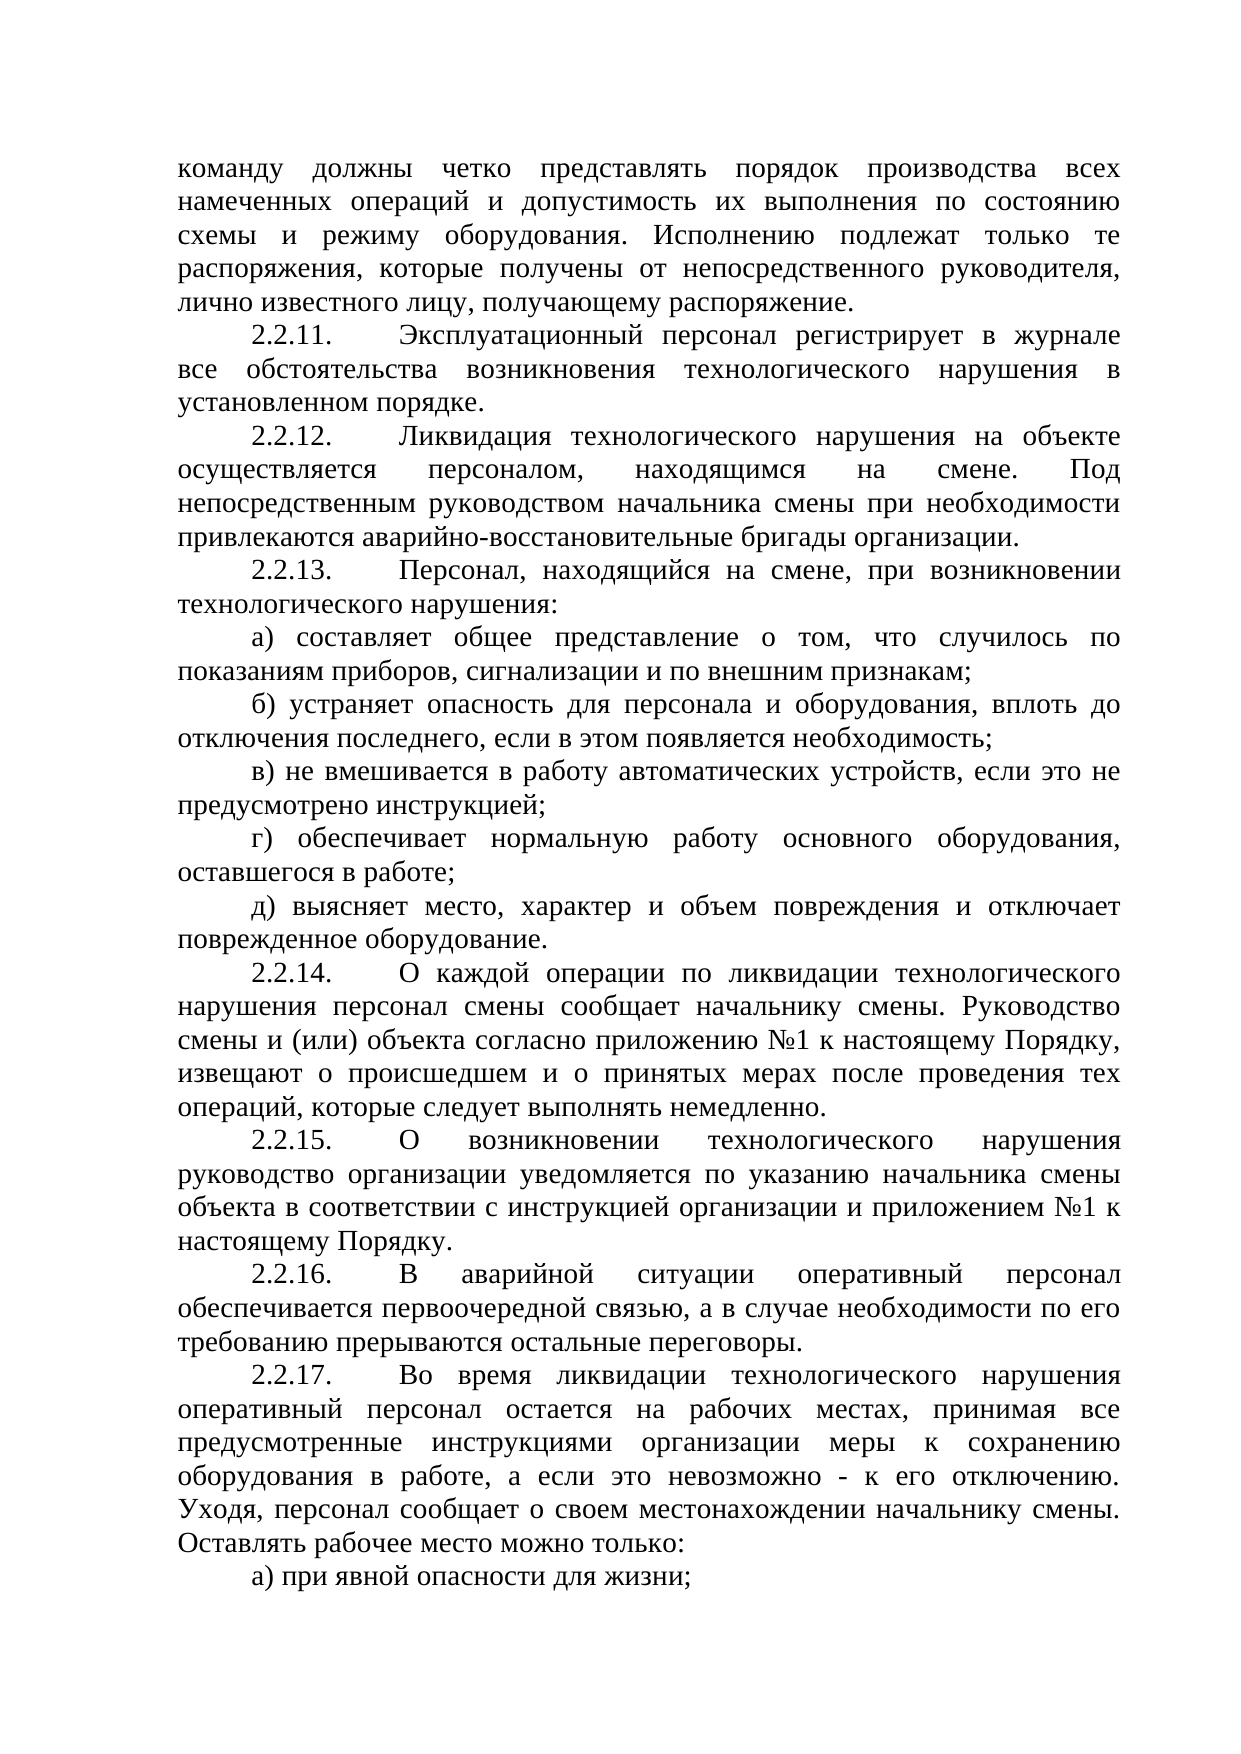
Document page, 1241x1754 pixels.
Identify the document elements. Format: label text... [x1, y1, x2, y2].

text а) составляет общее представление о том, что случилось по показаниям приборов, сигнализации и по внешним признакам; [177, 619, 1122, 686]
text 2.2.15. О возникновении технологического нарушения руководство организации уведомляется по указанию начальника смены объекта в соответствии с инструкцией организации и приложением №1 к настоящему Порядку. [177, 1122, 1122, 1257]
text 2.2.12. Ликвидация технологического нарушения на объекте осуществляется персоналом, находящимся на смене. Под непосредственным руководством начальника смены при необходимости привлекаются аварийно-восстановительные бригады организации. [177, 418, 1122, 552]
text г) обеспечивает нормальную работу основного оборудования, оставшегося в работе; [177, 821, 1122, 888]
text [177, 150, 1122, 317]
text б) устраняет опасность для персонала и оборудования, вплоть до отключения последнего, если в этом появляется необходимость; [177, 686, 1122, 753]
text 2.2.13. Персонал, находящийся на смене, при возникновении технологического нарушения: [177, 552, 1122, 619]
text 2.2.17. Во время ликвидации технологического нарушения оперативный персонал остается на рабочих местах, принимая все предусмотренные инструкциями организации меры к сохранению оборудования в работе, а если это невозможно - к его отключению. Уходя, персонал сообщает о своем местонахождении начальнику смены. Оставлять рабочее место можно только: [177, 1357, 1122, 1558]
text 2.2.16. В аварийной ситуации оперативный персонал обеспечивается первоочередной связью, а в случае необходимости по его требованию прерываются остальные переговоры. [177, 1257, 1122, 1357]
text 2.2.14. О каждой операции по ликвидации технологического нарушения персонал смены сообщает начальнику смены. Руководство смены и (или) объекта согласно приложению №1 к настоящему Порядку, извещают о происшедшем и о принятых мерах после проведения тех операций, которые следует выполнять немедленно. [177, 955, 1122, 1122]
text а) при явной опасности для жизни; [177, 1558, 1122, 1592]
text д) выясняет место, характер и объем повреждения и отключает поврежденное оборудование. [177, 888, 1122, 955]
text 2.2.11. Эксплуатационный персонал регистрирует в журнале все обстоятельства возникновения технологического нарушения в установленном порядке. [177, 317, 1122, 418]
text в) не вмешивается в работу автоматических устройств, если это не предусмотрено инструкцией; [177, 753, 1122, 821]
